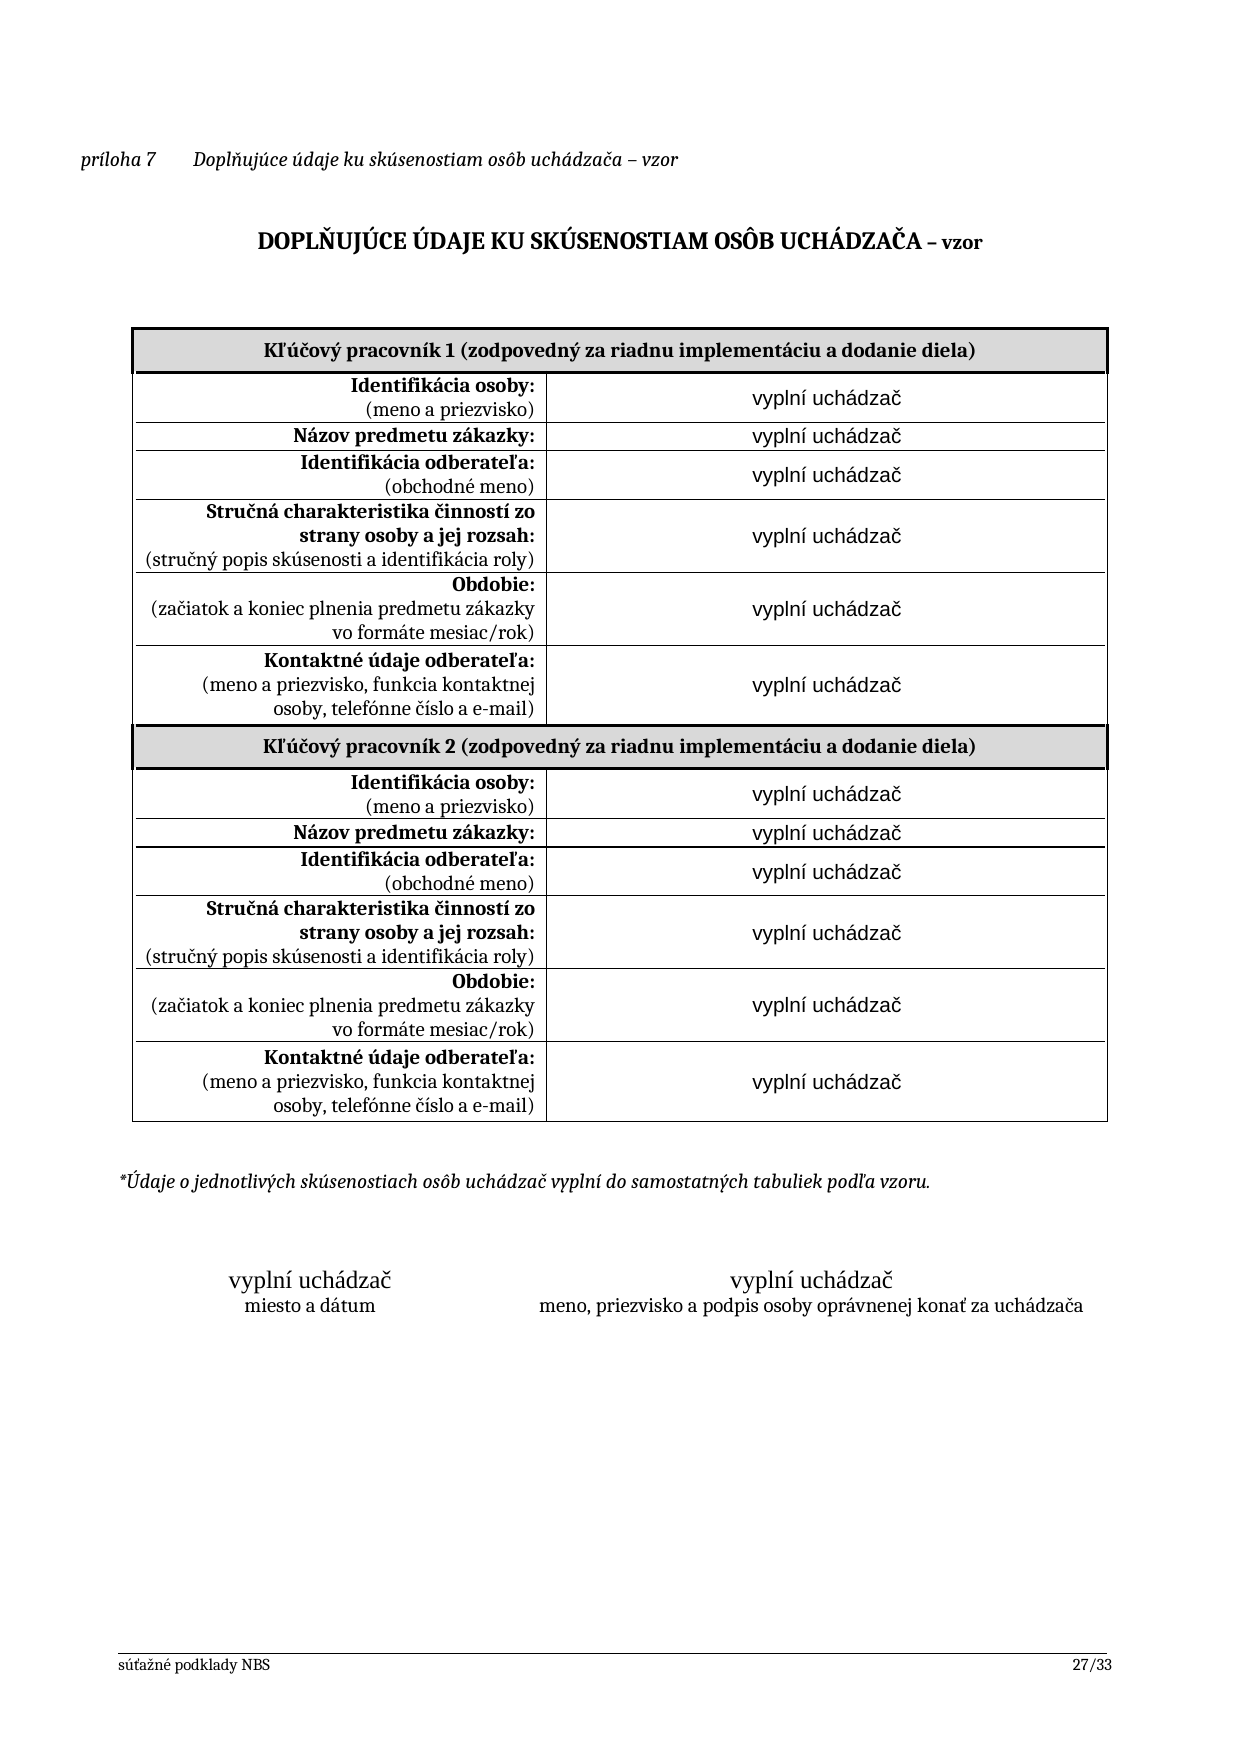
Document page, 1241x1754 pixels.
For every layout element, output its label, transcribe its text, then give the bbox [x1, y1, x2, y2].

table_cell Stručná charakteristika činností zo strany osoby a jej rozsah: (stručný popis skúsenosti a identifikácia roly) [133, 499, 546, 572]
table_cell Identifikácia odberateľa: (obchodné meno) [133, 450, 546, 499]
table_cell Názov predmetu zákazky: [133, 818, 546, 846]
table_cell Identifikácia osoby: (meno a priezvisko) [133, 371, 546, 422]
text DOPLŇUJÚCE ÚDAJE KU SKÚSENOSTIAM OSÔB UCHÁDZAČA – vzor [118, 227, 1122, 255]
table_cell Názov predmetu zákazky: [133, 422, 546, 450]
table_cell meno, priezvisko a podpis osoby oprávnenej konať za uchádzača [501, 1294, 1121, 1318]
table_cell miesto a dátum [118, 1294, 501, 1318]
table_cell Obdobie: (začiatok a koniec plnenia predmetu zákazky vo formáte mesiac/rok) [133, 572, 546, 644]
text *Údaje o jednotlivých skúsenostiach osôb uchádzač vyplní do samostatných tabuliek podľa vzoru. [118, 1169, 1122, 1193]
table_header Kľúčový pracovník 1 (zodpovedný za riadnu implementáciu a dodanie diela) [134, 330, 1106, 371]
text Doplňujúce údaje ku skúsenostiam osôb uchádzača – vzor [155, 148, 1122, 172]
table_cell Kľúčový pracovník 2 (zodpovedný za riadnu implementáciu a dodanie diela) [134, 724, 1106, 767]
table_cell Identifikácia osoby: (meno a priezvisko) [133, 767, 546, 818]
table_cell Kontaktné údaje odberateľa: (meno a priezvisko, funkcia kontaktnej osoby, telefónne číslo a e-mail) [133, 1041, 546, 1121]
table_cell Stručná charakteristika činností zo strany osoby a jej rozsah: (stručný popis skúsenosti a identifikácia roly) [133, 895, 546, 968]
table_cell Kontaktné údaje odberateľa: (meno a priezvisko, funkcia kontaktnej osoby, telefónne číslo a e-mail) [133, 645, 546, 724]
table_cell Obdobie: (začiatok a koniec plnenia predmetu zákazky vo formáte mesiac/rok) [133, 968, 546, 1041]
table_cell Identifikácia odberateľa: (obchodné meno) [133, 846, 546, 895]
